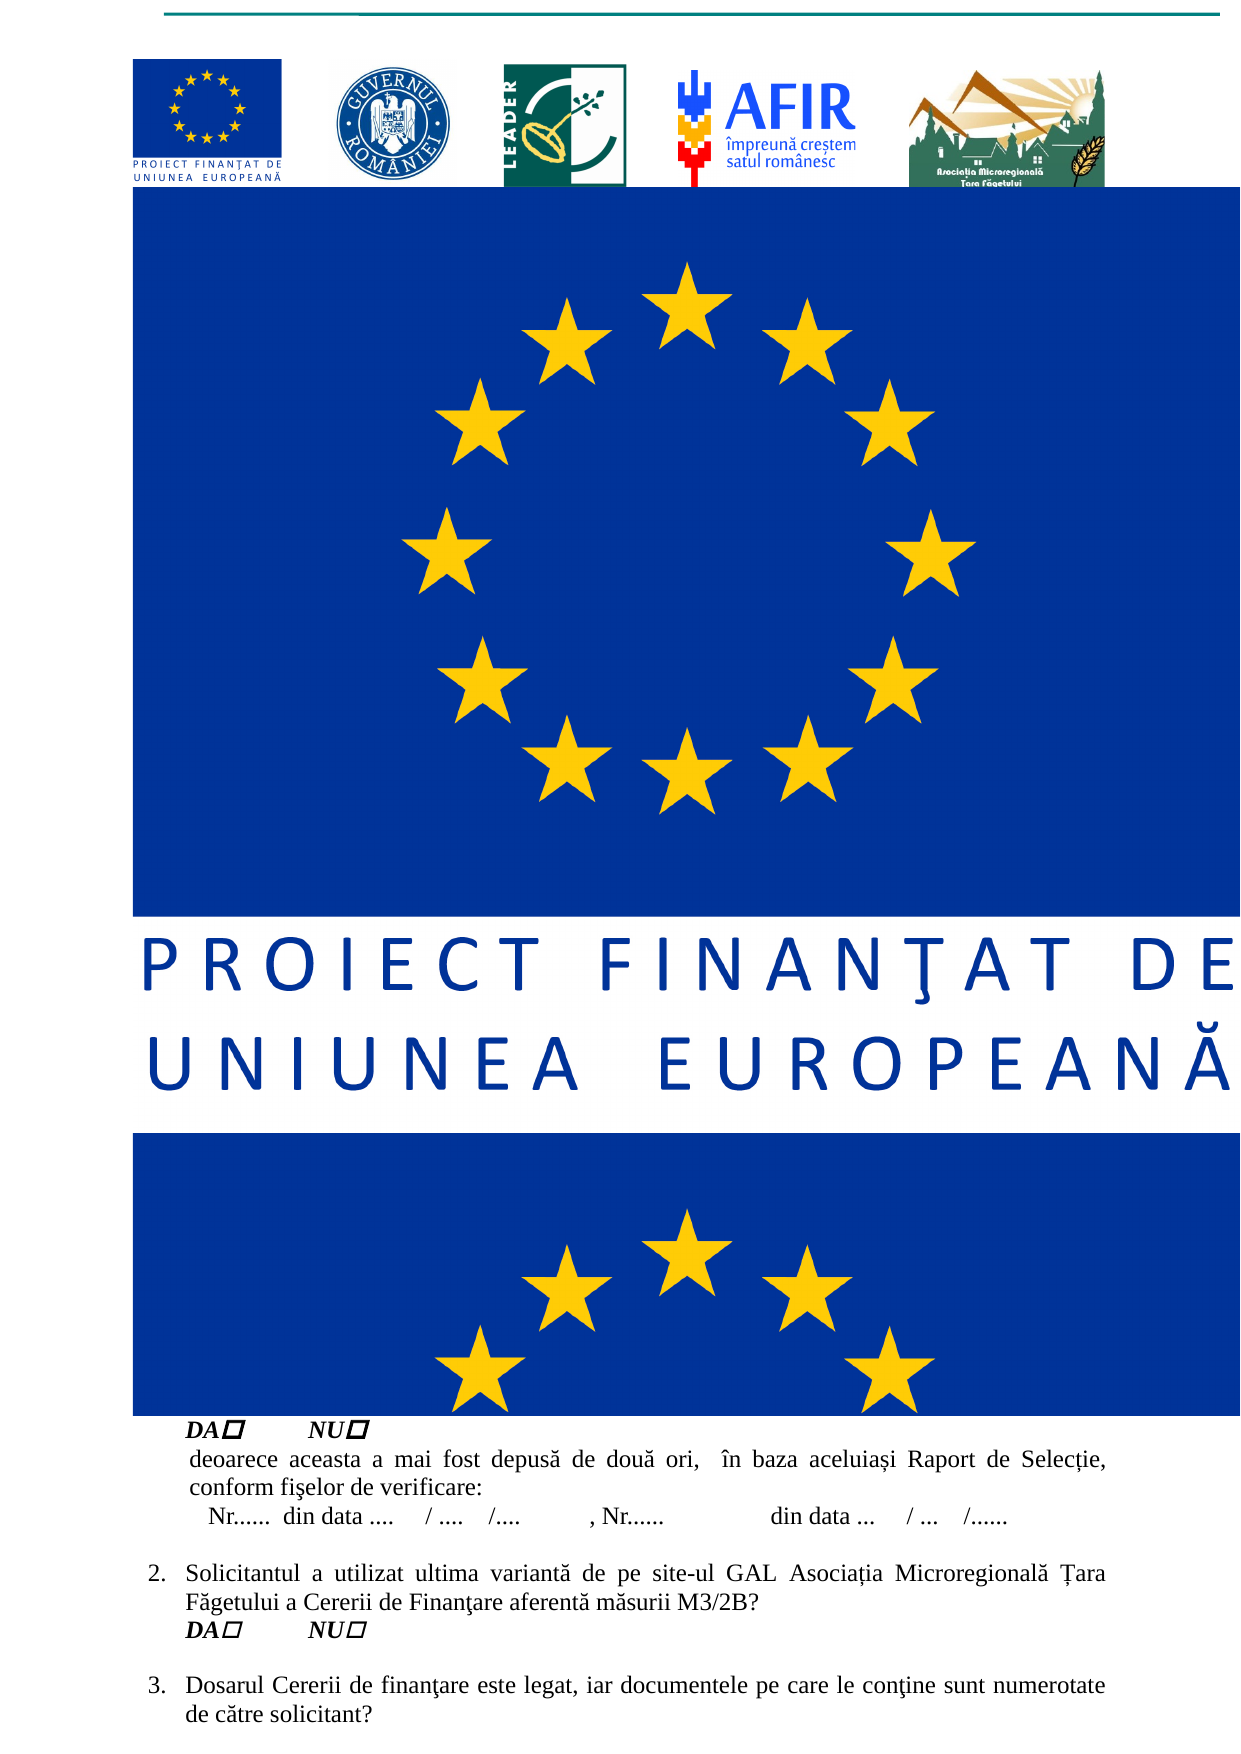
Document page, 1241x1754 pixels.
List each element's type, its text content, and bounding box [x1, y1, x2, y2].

picture [907, 70, 1105, 186]
text DA NU [133, 1416, 1107, 1444]
text Nr...... din data .... / .... /.... , Nr...... din data ... / ... /...... [133, 1501, 1107, 1530]
picture [132, 59, 1241, 1416]
text DA NU [185, 1616, 1107, 1644]
text deoarece aceasta a mai fost depusă de două ori, în baza aceluiași Raport de Selecție, conform fişelor de verificare: [189, 1444, 1107, 1501]
list Solicitantul a utilizat ultima variantă de pe site-ul GAL Asociația Microregională Țara Făgetului a Cererii de Finanţare aferentă măsurii M3/2B? [148, 1558, 1107, 1616]
list Dosarul Cererii de finanţare este legat, iar documentele pe care le conţine sunt numerotate de către solicitant? [148, 1671, 1107, 1728]
